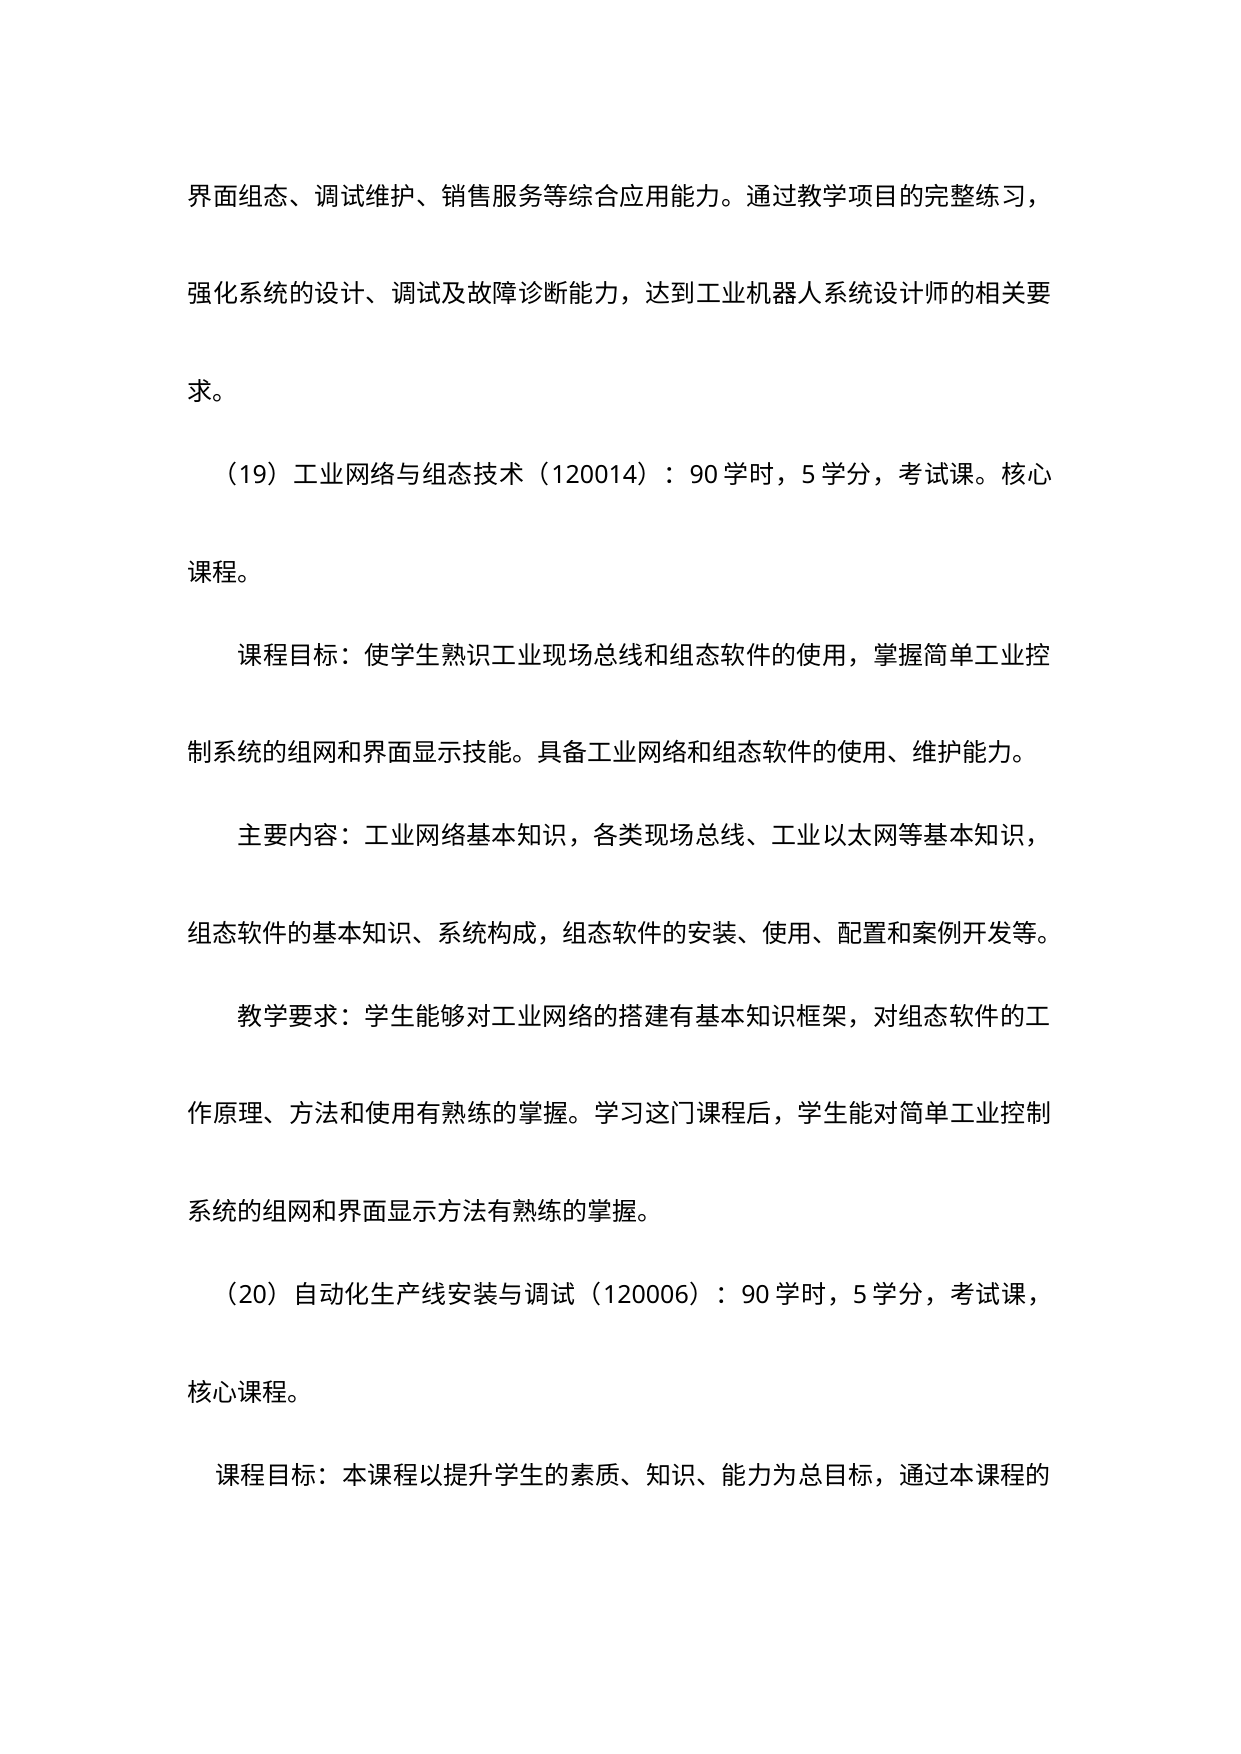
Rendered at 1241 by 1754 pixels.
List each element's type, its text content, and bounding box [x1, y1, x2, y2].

text （19）工业网络与组态技术（120014）：90学时，5学分，考试课。核心课程。 [187, 440, 1053, 603]
text （20）自动化生产线安装与调试（120006）：90学时，5学分，考试课，核心课程。 [187, 1260, 1053, 1423]
text 主要内容：工业网络基本知识，各类现场总线、工业以太网等基本知识，组态软件的基本知识、系统构成，组态软件的安装、使用、配置和案例开发等。 [187, 801, 1053, 964]
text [187, 1441, 1053, 1506]
text 教学要求：学生能够对工业网络的搭建有基本知识框架，对组态软件的工作原理、方法和使用有熟练的掌握。学习这门课程后，学生能对简单工业控制系统的组网和界面显示方法有熟练的掌握。 [187, 982, 1053, 1242]
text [187, 162, 1053, 422]
text 课程目标：使学生熟识工业现场总线和组态软件的使用，掌握简单工业控制系统的组网和界面显示技能。具备工业网络和组态软件的使用、维护能力。 [187, 621, 1053, 783]
